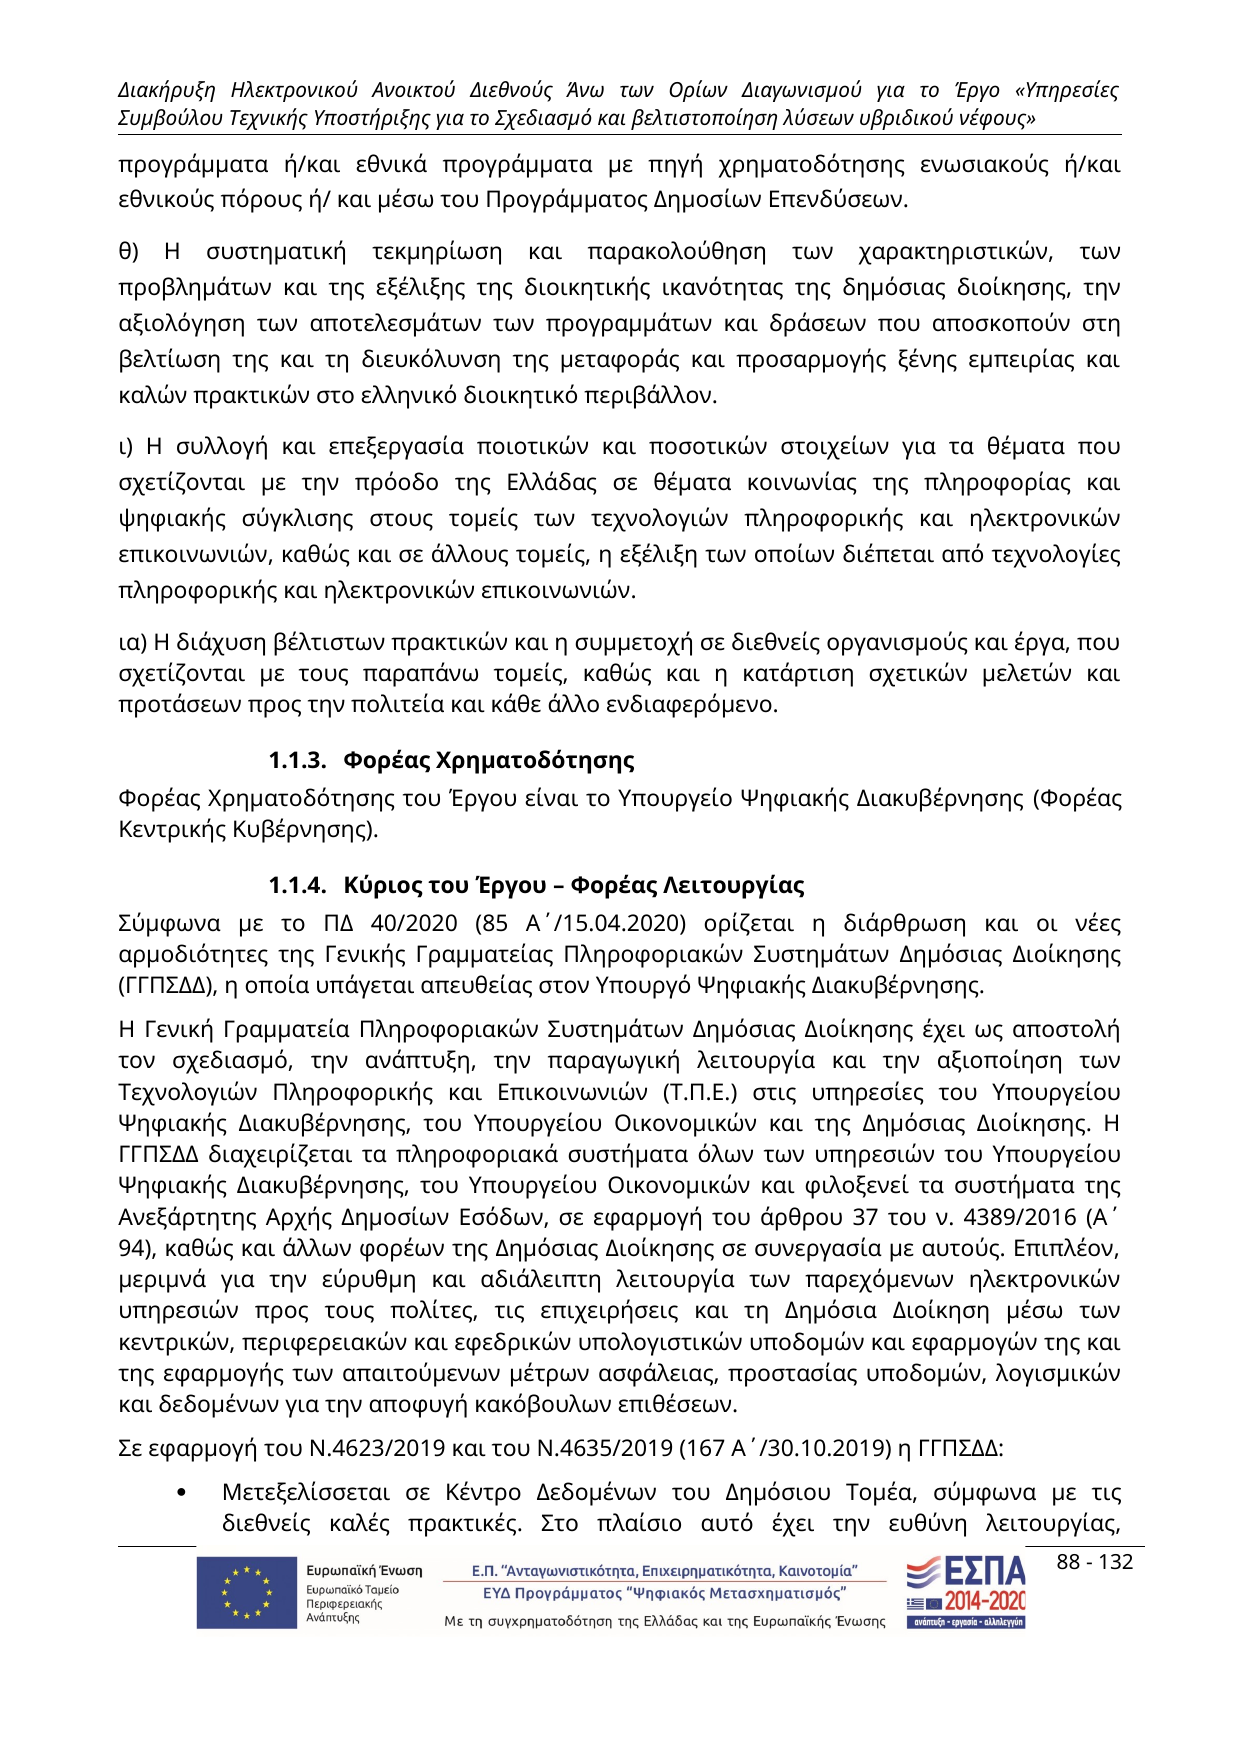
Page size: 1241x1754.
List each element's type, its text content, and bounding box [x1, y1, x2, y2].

text θ) Η συστηματική τεκμηρίωση και παρακολούθηση των χαρακτηριστικών, των προβλημάτων και της εξέλιξης της διοικητικής ικανότητας της δημόσιας διοίκησης, την αξιολόγηση των αποτελεσμάτων των προγραμμάτων και δράσεων που αποσκοπούν στη βελτίωση της και τη διευκόλυνση της μεταφοράς και προσαρμογής ξένης εμπειρίας και καλών πρακτικών στο ελληνικό διοικητικό περιβάλλον. [118, 235, 1122, 410]
text Φορέας Χρηματοδότησης του Έργου είναι το Υπουργείο Ψηφιακής Διακυβέρνησης (Φορέας Κεντρικής Κυβέρνησης). [118, 782, 1122, 844]
text ια) Η διάχυση βέλτιστων πρακτικών και η συμμετοχή σε διεθνείς οργανισμούς και έργα, που σχετίζονται με τους παραπάνω τομείς, καθώς και η κατάρτιση σχετικών μελετών και προτάσεων προς την πολιτεία και κάθε άλλο ενδιαφερόμενο. [118, 626, 1122, 719]
subtitle Φορέας Χρηματοδότησης [268, 744, 1122, 776]
picture [194, 1545, 1025, 1637]
text Σε εφαρμογή του Ν.4623/2019 και του Ν.4635/2019 (167 Α΄/30.10.2019) η ΓΓΠΣΔΔ: [118, 1432, 1122, 1463]
text Η Γενική Γραμματεία Πληροφοριακών Συστημάτων Δημόσιας Διοίκησης έχει ως αποστολή τον σχεδιασμό, την ανάπτυξη, την παραγωγική λειτουργία και την αξιοποίηση των Τεχνολογιών Πληροφορικής και Επικοινωνιών (Τ.Π.Ε.) στις υπηρεσίες του Υπουργείου Ψηφιακής Διακυβέρνησης, του Υπουργείου Οικονομικών και της Δημόσιας Διοίκησης. Η ΓΓΠΣΔΔ διαχειρίζεται τα πληροφοριακά συστήματα όλων των υπηρεσιών του Υπουργείου Ψηφιακής Διακυβέρνησης, του Υπουργείου Οικονομικών και φιλοξενεί τα συστήματα της Ανεξάρτητης Αρχής Δημοσίων Εσόδων, σε εφαρμογή του άρθρου 37 του ν. 4389/2016 (Α΄ 94), καθώς και άλλων φορέων της Δημόσιας Διοίκησης σε συνεργασία με αυτούς. Επιπλέον, μεριμνά για την εύρυθμη και αδιάλειπτη λειτουργία των παρεχόμενων ηλεκτρονικών υπηρεσιών προς τους πολίτες, τις επιχειρήσεις και τη Δημόσια Διοίκηση μέσω των κεντρικών, περιφερειακών και εφεδρικών υπολογιστικών υποδομών και εφαρμογών της και της εφαρμογής των απαιτούμενων μέτρων ασφάλειας, προστασίας υποδομών, λογισμικών και δεδομένων για την αποφυγή κακόβουλων επιθέσεων. [118, 1013, 1122, 1419]
text ι) Η συλλογή και επεξεργασία ποιοτικών και ποσοτικών στοιχείων για τα θέματα που σχετίζονται με την πρόοδο της Ελλάδας σε θέματα κοινωνίας της πληροφορίας και ψηφιακής σύγκλισης στους τομείς των τεχνολογιών πληροφορικής και ηλεκτρονικών επικοινωνιών, καθώς και σε άλλους τομείς, η εξέλιξη των οποίων διέπεται από τεχνολογίες πληροφορικής και ηλεκτρονικών επικοινωνιών. [118, 430, 1122, 605]
subtitle Κύριος του Έργου – Φορέας Λειτουργίας [268, 869, 1122, 901]
text Σύμφωνα με το ΠΔ 40/2020 (85 Α΄/15.04.2020) ορίζεται η διάρθρωση και οι νέες αρμοδιότητες της Γενικής Γραμματείας Πληροφοριακών Συστημάτων Δημόσιας Διοίκησης (ΓΓΠΣΔΔ), η οποία υπάγεται απευθείας στον Υπουργό Ψηφιακής Διακυβέρνησης. [118, 907, 1122, 1001]
